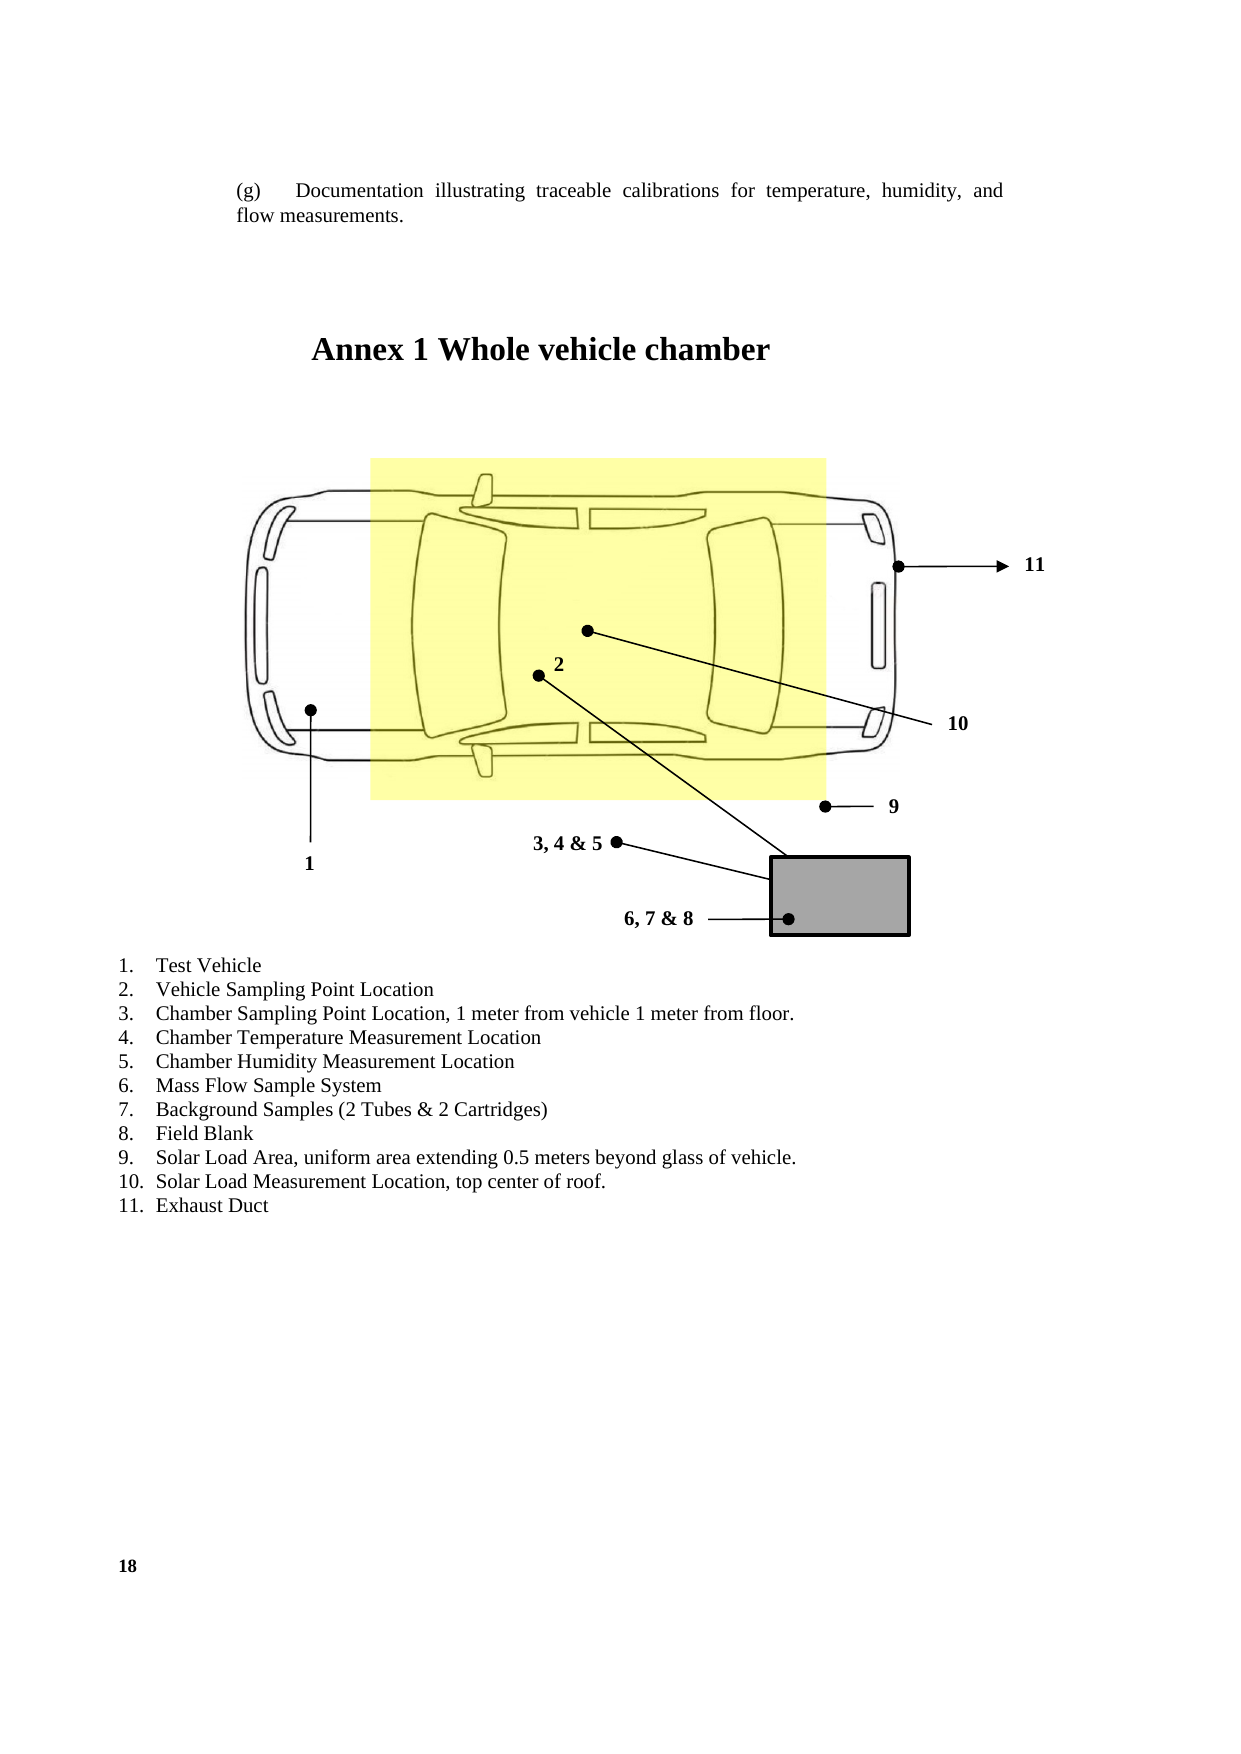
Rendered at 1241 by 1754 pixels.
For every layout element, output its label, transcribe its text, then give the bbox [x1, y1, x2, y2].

picture [827, 472, 900, 714]
picture [242, 472, 370, 782]
list Solar Load Area, uniform area extending 0.5 meters beyond glass of vehicle. [118, 1145, 1122, 1169]
list Vehicle Sampling Point Location [118, 977, 1122, 1001]
list Solar Load Measurement Location, top center of roof. [118, 1169, 1122, 1193]
list Mass Flow Sample System [118, 1073, 1122, 1097]
list Background Samples (2 Tubes & 2 Cartridges) [118, 1097, 1122, 1121]
picture [827, 698, 900, 782]
subtitle Annex 1 Whole vehicle chamber [311, 329, 1122, 367]
list Test Vehicle [118, 953, 1122, 977]
list Chamber Humidity Measurement Location [118, 1049, 1122, 1073]
list Chamber Temperature Measurement Location [118, 1025, 1122, 1049]
text (g) Documentation illustrating traceable calibrations for temperature, humidity, and flow measurements. [236, 177, 1004, 227]
list Chamber Sampling Point Location, 1 meter from vehicle 1 meter from floor. [118, 1001, 1122, 1025]
list Field Blank [118, 1121, 1122, 1145]
list Exhaust Duct [118, 1193, 1122, 1217]
